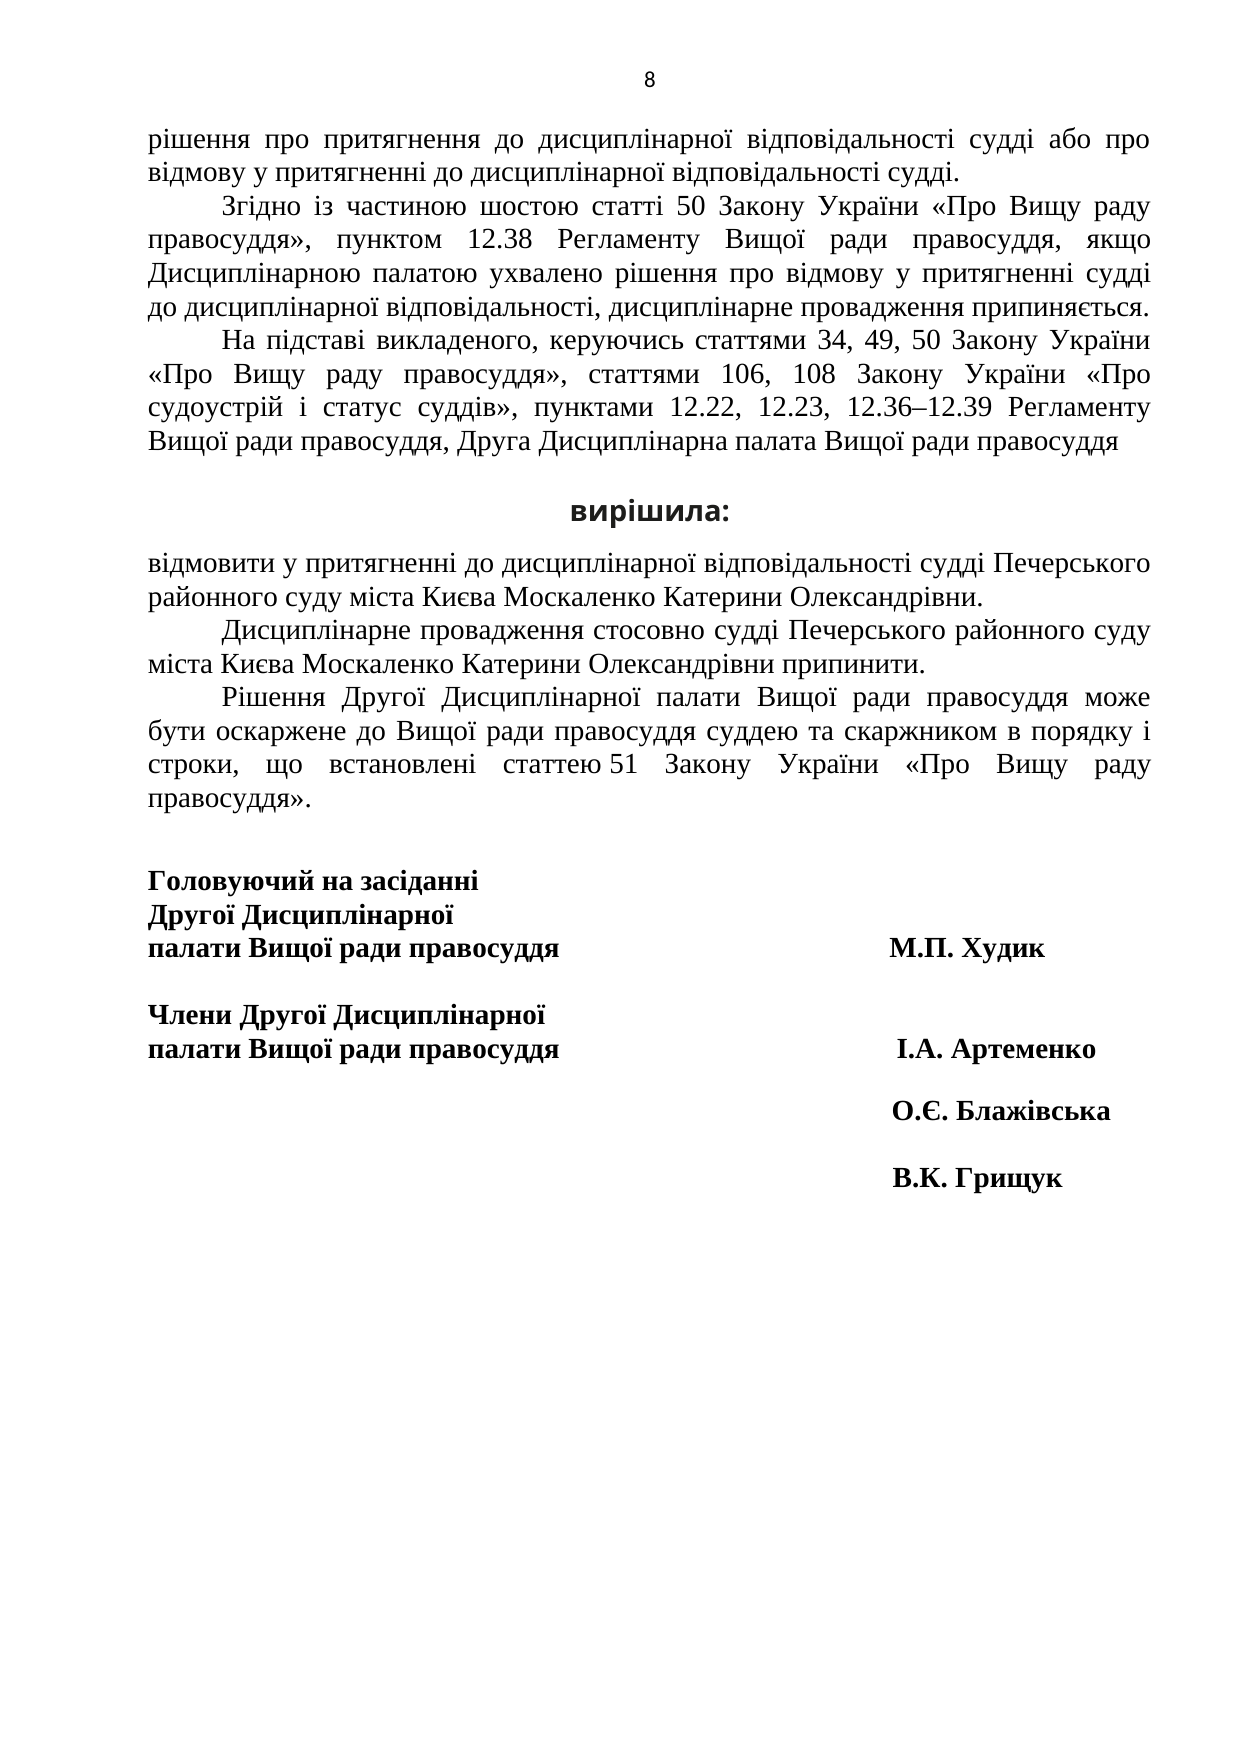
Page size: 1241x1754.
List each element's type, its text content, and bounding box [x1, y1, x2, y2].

text палати Вищої ради правосуддя І.А. Артеменко [148, 1031, 1152, 1064]
text відмовити у притягненні до дисциплінарної відповідальності судді Печерського районного суду міста Києва Москаленко Катерини Олександрівни. [148, 545, 1152, 612]
text вирішила: [148, 490, 1152, 530]
text На підставі викладеного, керуючись статтями 34, 49, 50 Закону України «Про Вищу раду правосуддя», статтями 106, 108 Закону України «Про судоустрій і статус суддів», пунктами 12.22, 12.23, 12.36–12.39 Регламенту Вищої ради правосуддя, Друга Дисциплінарна палата Вищої ради правосуддя [148, 322, 1152, 456]
text палати Вищої ради правосуддя М.П. Худик [148, 930, 1152, 964]
text О.Є. Блажівська [148, 1093, 1152, 1126]
text Дисциплінарне провадження стосовно судді Печерського районного суду міста Києва Москаленко Катерини Олександрівни припинити. [148, 612, 1152, 679]
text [148, 121, 1152, 188]
text В.К. Грищук [811, 1160, 1152, 1193]
text Рішення Другої Дисциплінарної палати Вищої ради правосуддя може бути оскаржене до Вищої ради правосуддя суддею та скаржником в порядку і строки, що встановлені статтею 51 Закону України «Про Вищу раду правосуддя». [148, 679, 1152, 814]
text Згідно із частиною шостою статті 50 Закону України «Про Вищу раду правосуддя», пунктом 12.38 Регламенту Вищої ради правосуддя, якщо Дисциплінарною палатою ухвалено рішення про відмову у притягненні судді до дисциплінарної відповідальності, дисциплінарне провадження припиняється. [148, 188, 1152, 322]
text Головуючий на засіданні [148, 863, 1152, 897]
text Члени Другої Дисциплінарної [148, 997, 1152, 1031]
text Другої Дисциплінарної [148, 897, 1152, 930]
